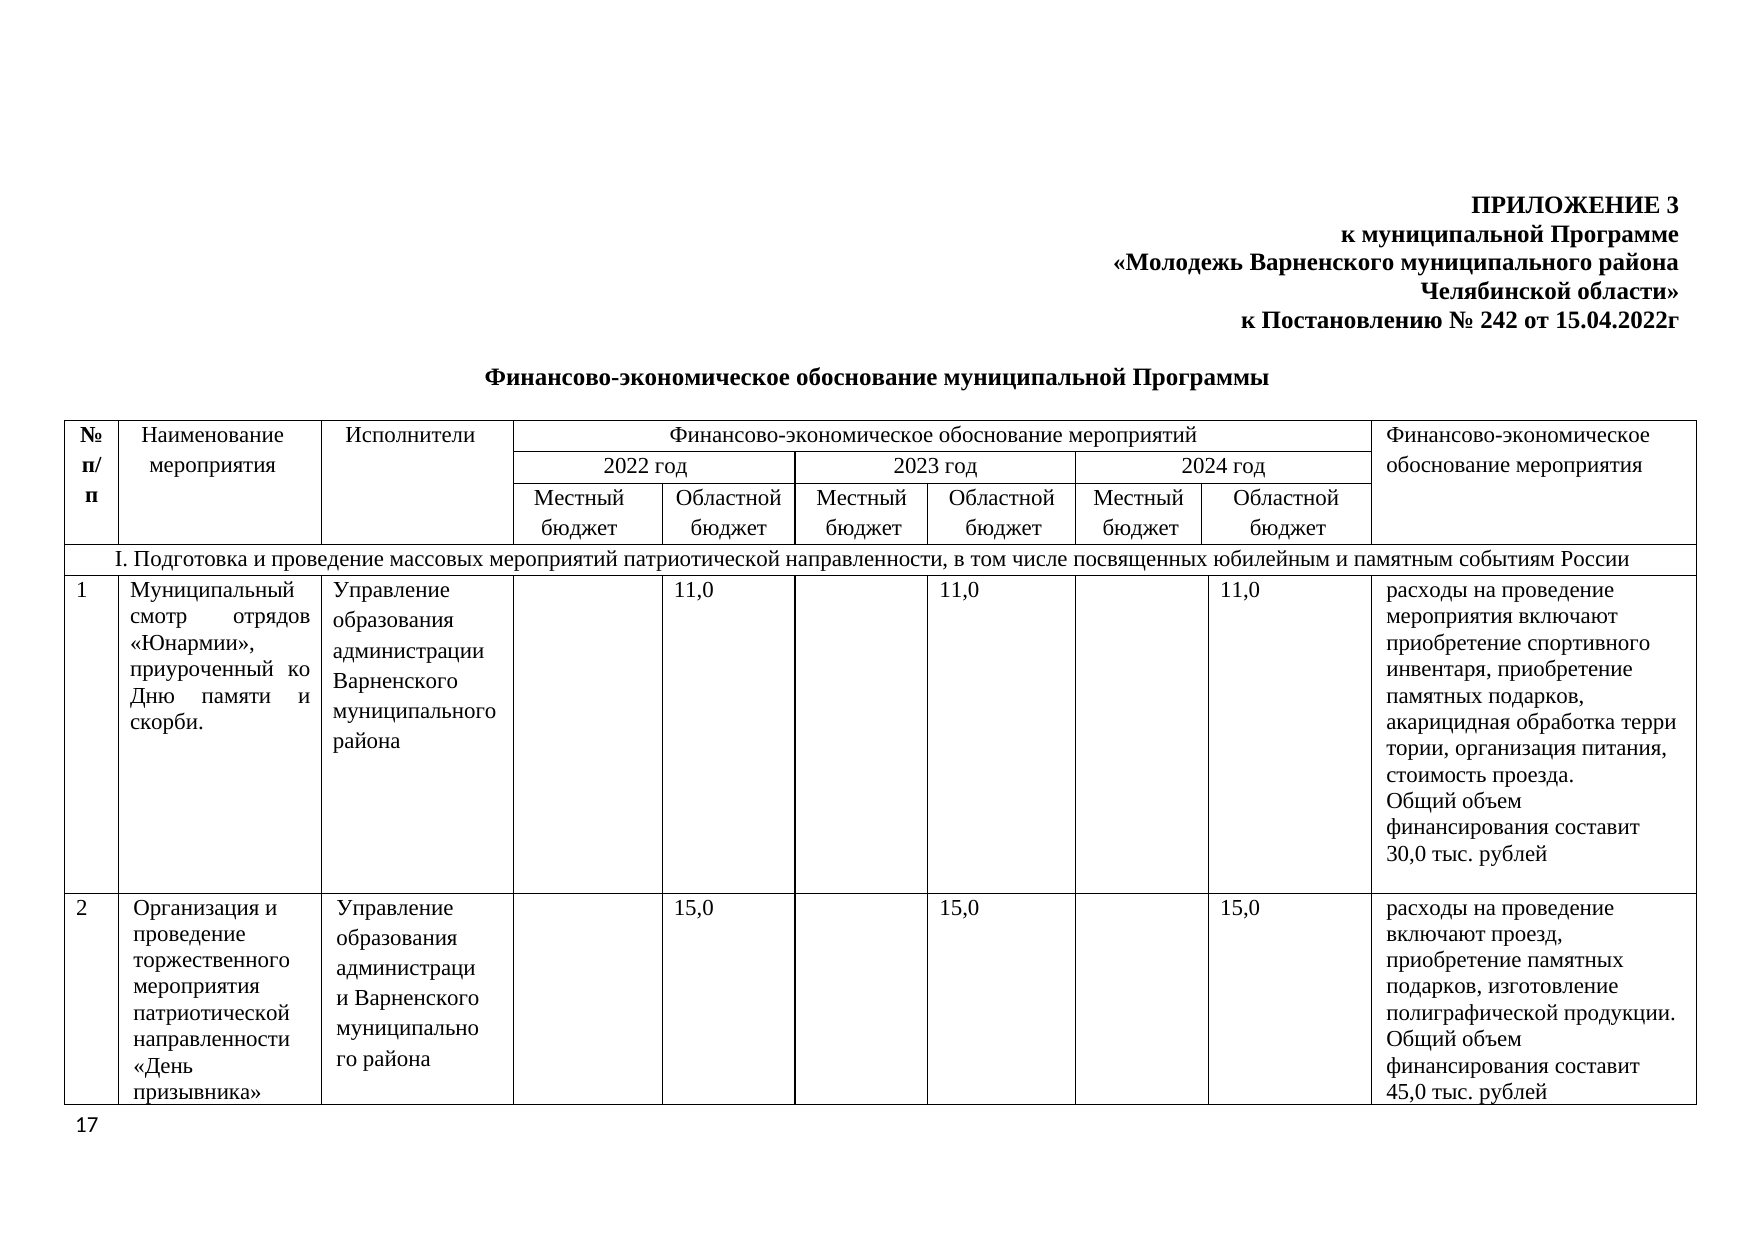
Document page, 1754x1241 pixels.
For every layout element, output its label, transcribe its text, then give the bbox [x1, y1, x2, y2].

table_cell 15,0 [928, 894, 1075, 1104]
table_cell [514, 576, 662, 892]
table_cell [514, 894, 662, 1104]
table_header № п/п [65, 421, 118, 544]
text Челябинской области» [75, 276, 1679, 305]
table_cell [1372, 894, 1696, 1104]
text Финансово-экономическое обоснование муниципальной Программы [75, 362, 1679, 391]
table_cell 11,0 [663, 576, 794, 892]
table_header Финансово-экономическое обоснование мероприятия [1372, 421, 1696, 544]
table_cell Местный бюджет [796, 484, 927, 544]
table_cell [119, 894, 321, 1104]
text ПРИЛОЖЕНИЕ 3 [75, 190, 1679, 219]
table_cell 2 [65, 894, 118, 1104]
text «Молодежь Варненского муниципального района [75, 247, 1679, 276]
text к Постановлению № 242 от 15.04.2022г [75, 305, 1679, 334]
table_header Исполнители [322, 421, 513, 544]
table_cell [796, 894, 927, 1104]
table_cell [1076, 894, 1208, 1104]
table_cell 15,0 [663, 894, 794, 1104]
table_cell Муниципальный смотр отрядов «Юнармии», приуроченный ко Дню памяти и скорби. [119, 576, 321, 892]
table_cell 15,0 [1209, 894, 1371, 1104]
text к муниципальной Программе [75, 219, 1679, 247]
table_cell I. Подготовка и проведение массовых мероприятий патриотической направленности, в том числе посвященных юбилейным и памятным событиям России [65, 545, 1696, 575]
table_cell 1 [65, 576, 118, 892]
table_cell Областной бюджет [928, 484, 1075, 544]
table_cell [322, 894, 513, 1104]
table_cell [796, 576, 927, 892]
table_cell 2024 год [1076, 452, 1371, 482]
table_header Финансово-экономическое обоснование мероприятий [514, 421, 1371, 451]
table_cell Управление образования администрации Варненского муниципального района [322, 576, 513, 892]
table_cell 2022 год [514, 452, 794, 482]
table_cell Местный бюджет [1076, 484, 1201, 544]
table_cell 11,0 [928, 576, 1075, 892]
table_header Наименование мероприятия [119, 421, 321, 544]
table_cell Областной бюджет [663, 484, 794, 544]
table_cell [1076, 576, 1208, 892]
table_cell 2023 год [796, 452, 1075, 482]
table_cell расходы на проведение мероприятия включают приобретение спортивного инвентаря, приобретение памятных подарков, акарицидная обработка территории, организация питания, стоимость проезда. Общий объем финансирования составит 30,0 тыс. рублей [1372, 576, 1696, 892]
table_cell 11,0 [1209, 576, 1371, 892]
table_cell Областной бюджет [1202, 484, 1371, 544]
table_cell Местный бюджет [514, 484, 662, 544]
